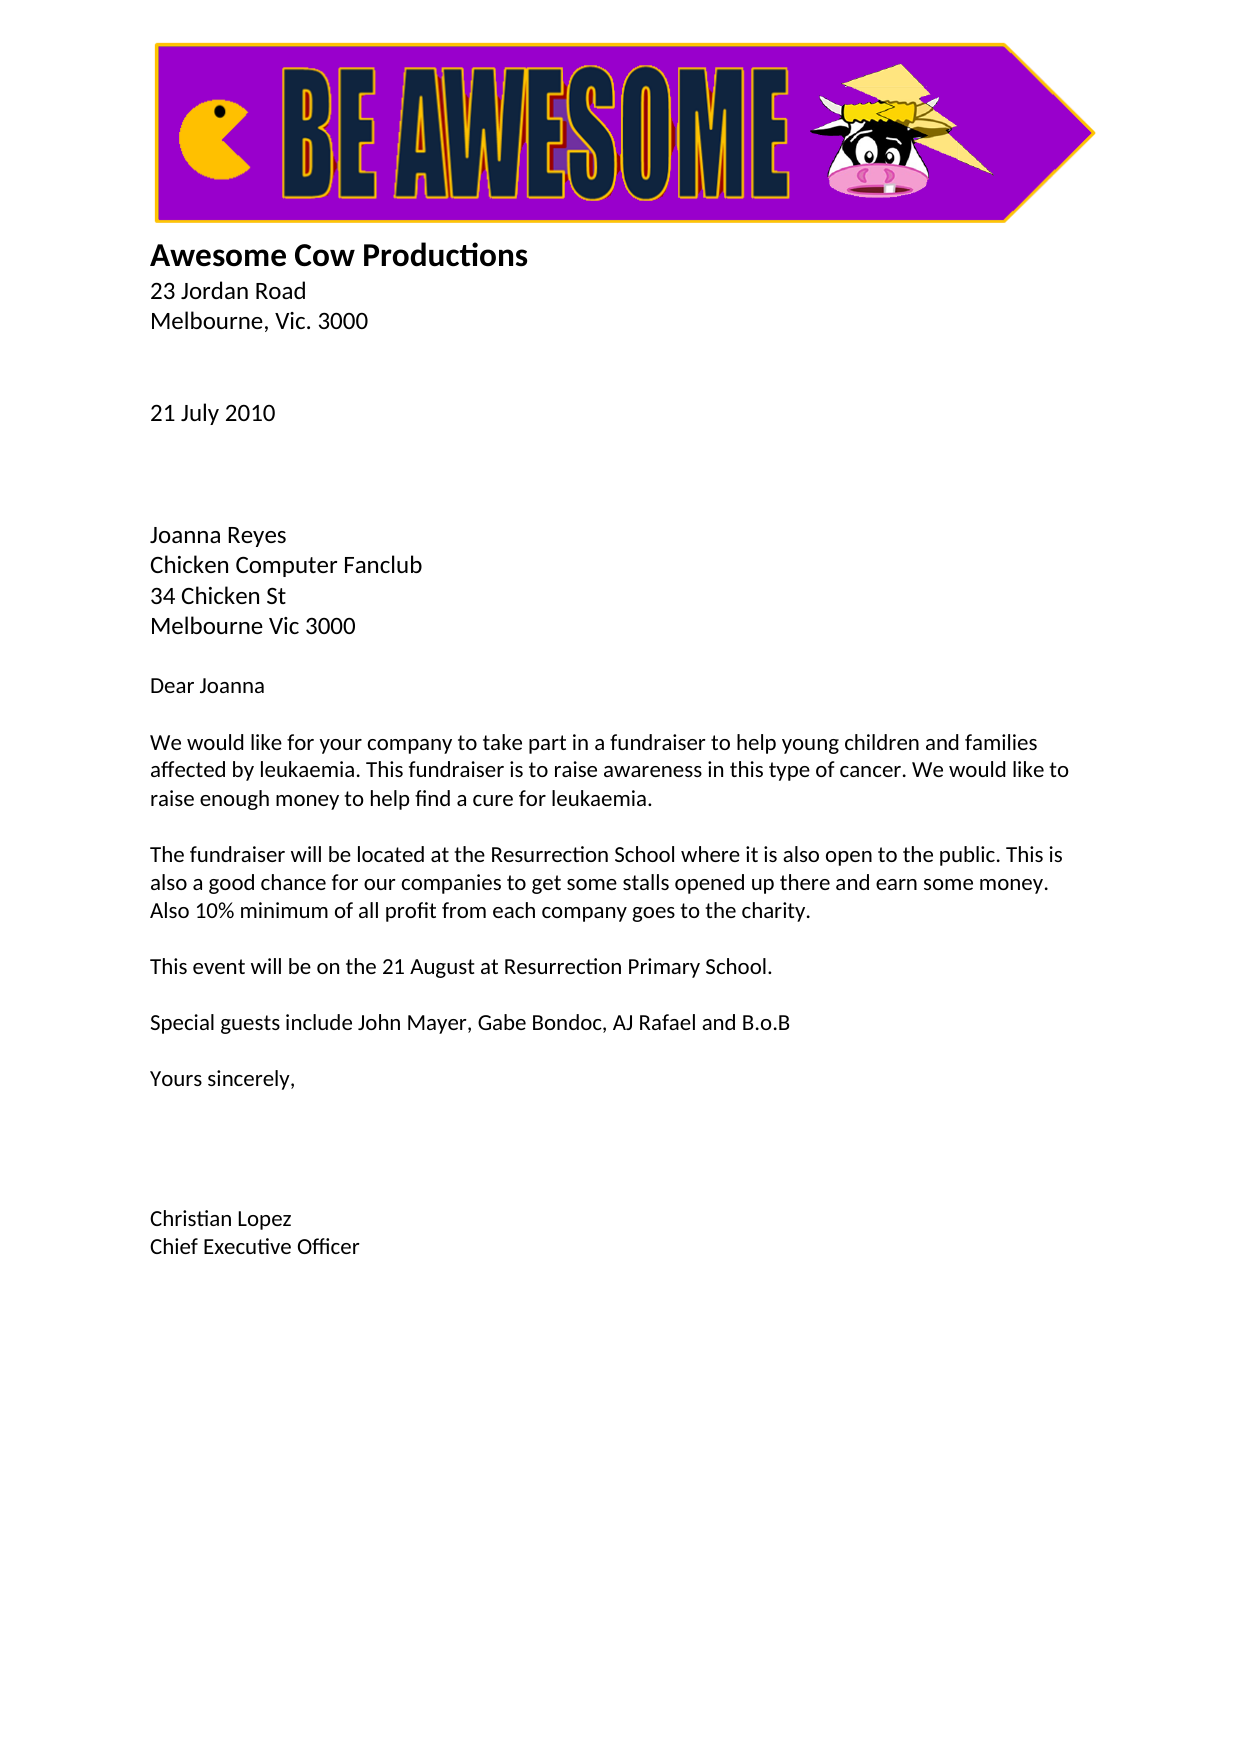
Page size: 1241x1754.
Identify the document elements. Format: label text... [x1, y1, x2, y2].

text Christian Lopez [150, 1204, 1090, 1232]
text 34 Chicken St [150, 580, 1090, 611]
text Dear Joanna [150, 672, 1090, 699]
text 23 Jordan Road [150, 275, 1090, 305]
text Chicken Computer Fanclub [150, 549, 1090, 580]
text Melbourne Vic 3000 [150, 611, 1090, 641]
text We would like for your company to take part in a fundraiser to help young children and families affected by leukaemia. This fundraiser is to raise awareness in this type of cancer. We would like to raise enough money to help find a cure for leukaemia. [150, 728, 1090, 812]
text Chief Executive Officer [150, 1232, 1090, 1260]
text Special guests include John Mayer, Gabe Bondoc, AJ Rafael and B.o.B [150, 1008, 1090, 1036]
text Awesome Cow Productions [150, 234, 1090, 275]
text The fundraiser will be located at the Resurrection School where it is also open to the public. This is also a good chance for our companies to get some stalls opened up there and earn some money. Also 10% minimum of all profit from each company goes to the charity. [150, 840, 1090, 924]
text This event will be on the 21 August at Resurrection Primary School. [150, 952, 1090, 980]
picture [153, 40, 1097, 224]
text 21 July 2010 [150, 397, 1090, 427]
text Joanna Reyes [150, 519, 1090, 549]
text Melbourne, Vic. 3000 [150, 305, 1090, 336]
text Yours sincerely, [150, 1064, 1090, 1092]
